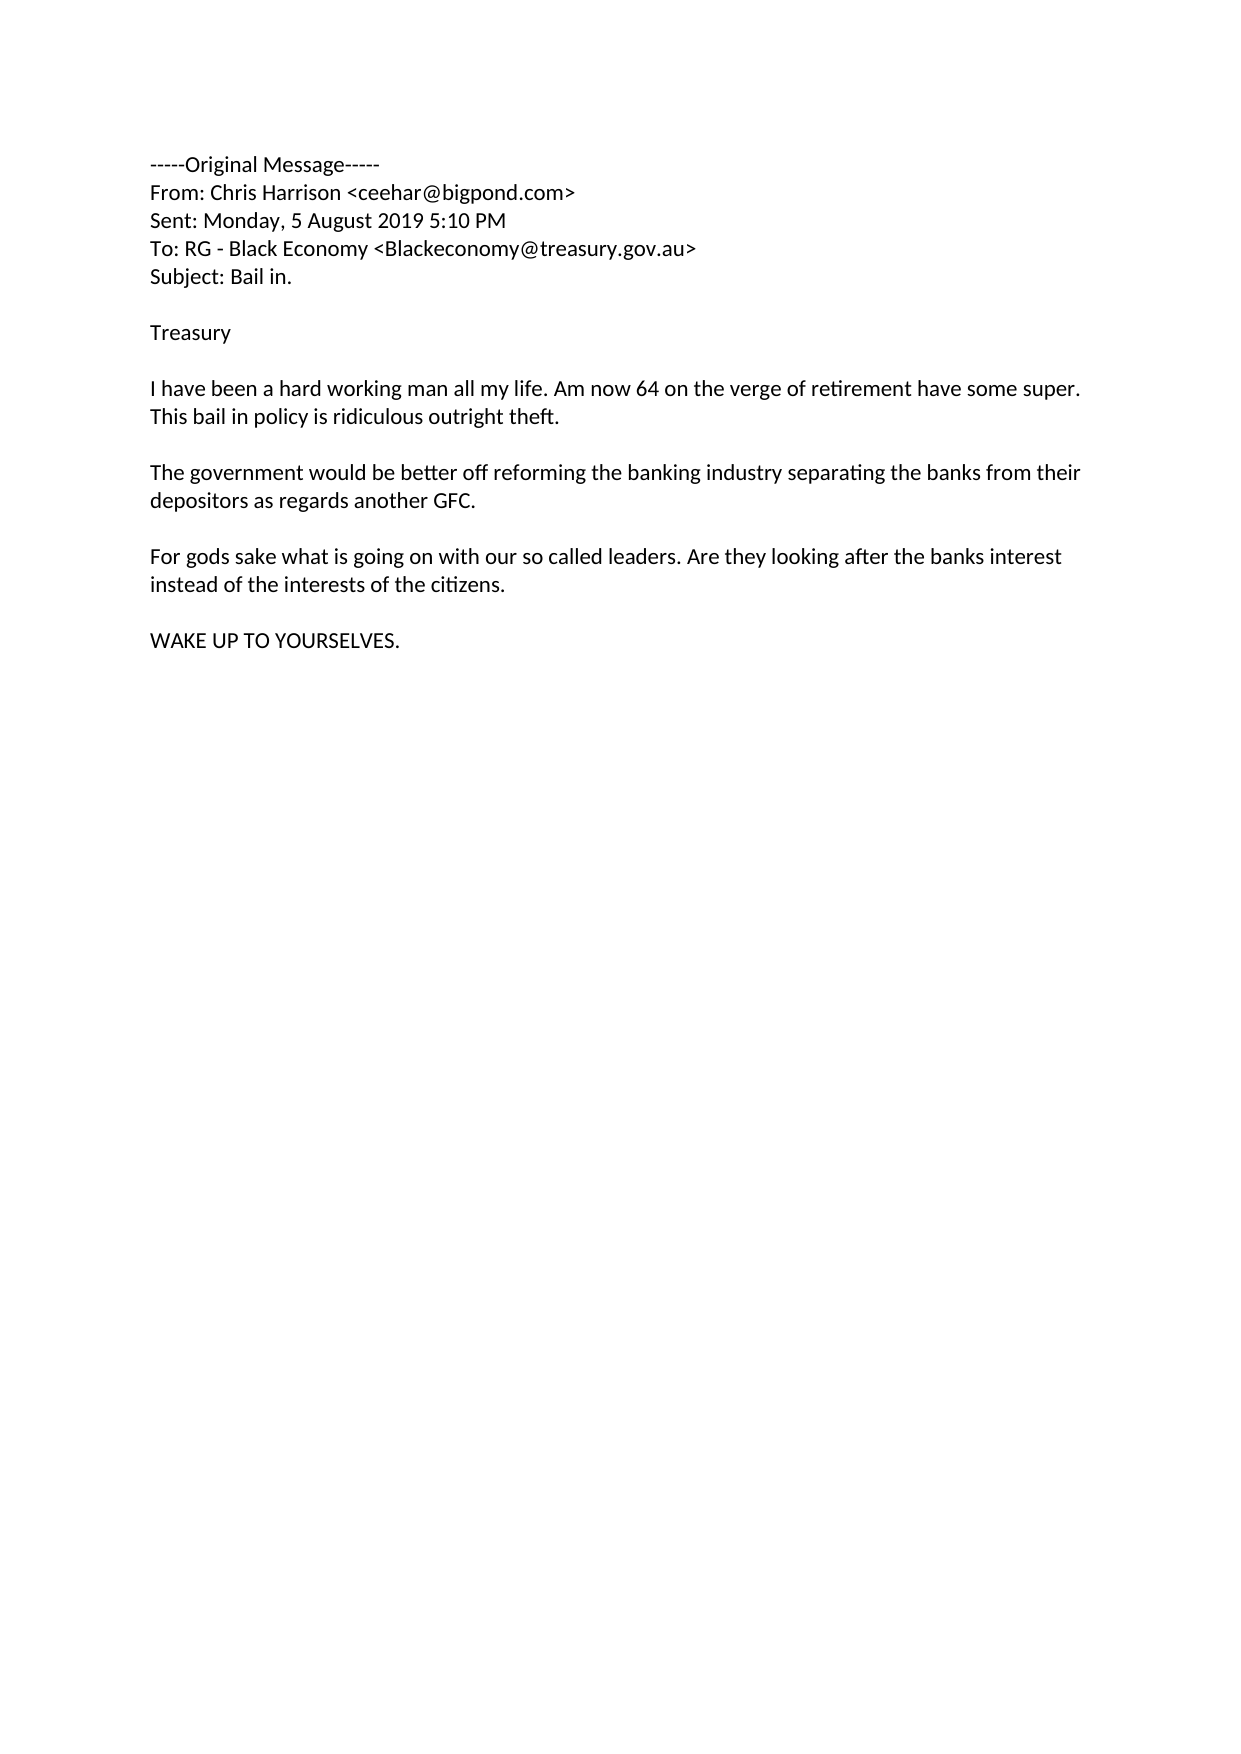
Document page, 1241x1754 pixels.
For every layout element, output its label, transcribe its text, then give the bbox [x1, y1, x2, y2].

text Treasury [150, 318, 1090, 346]
text I have been a hard working man all my life. Am now 64 on the verge of retirement have some super. This bail in policy is ridiculous outright theft. [150, 374, 1090, 430]
text -----Original Message----- From: Chris Harrison <ceehar@bigpond.com> Sent: Monday, 5 August 2019 5:10 PM To: RG - Black Economy <Blackeconomy@treasury.gov.au> Subject: Bail in. [150, 150, 1090, 290]
text The government would be better off reforming the banking industry separating the banks from their depositors as regards another GFC. [150, 458, 1090, 514]
text WAKE UP TO YOURSELVES. [150, 626, 1090, 654]
text For gods sake what is going on with our so called leaders. Are they looking after the banks interest instead of the interests of the citizens. [150, 542, 1090, 598]
